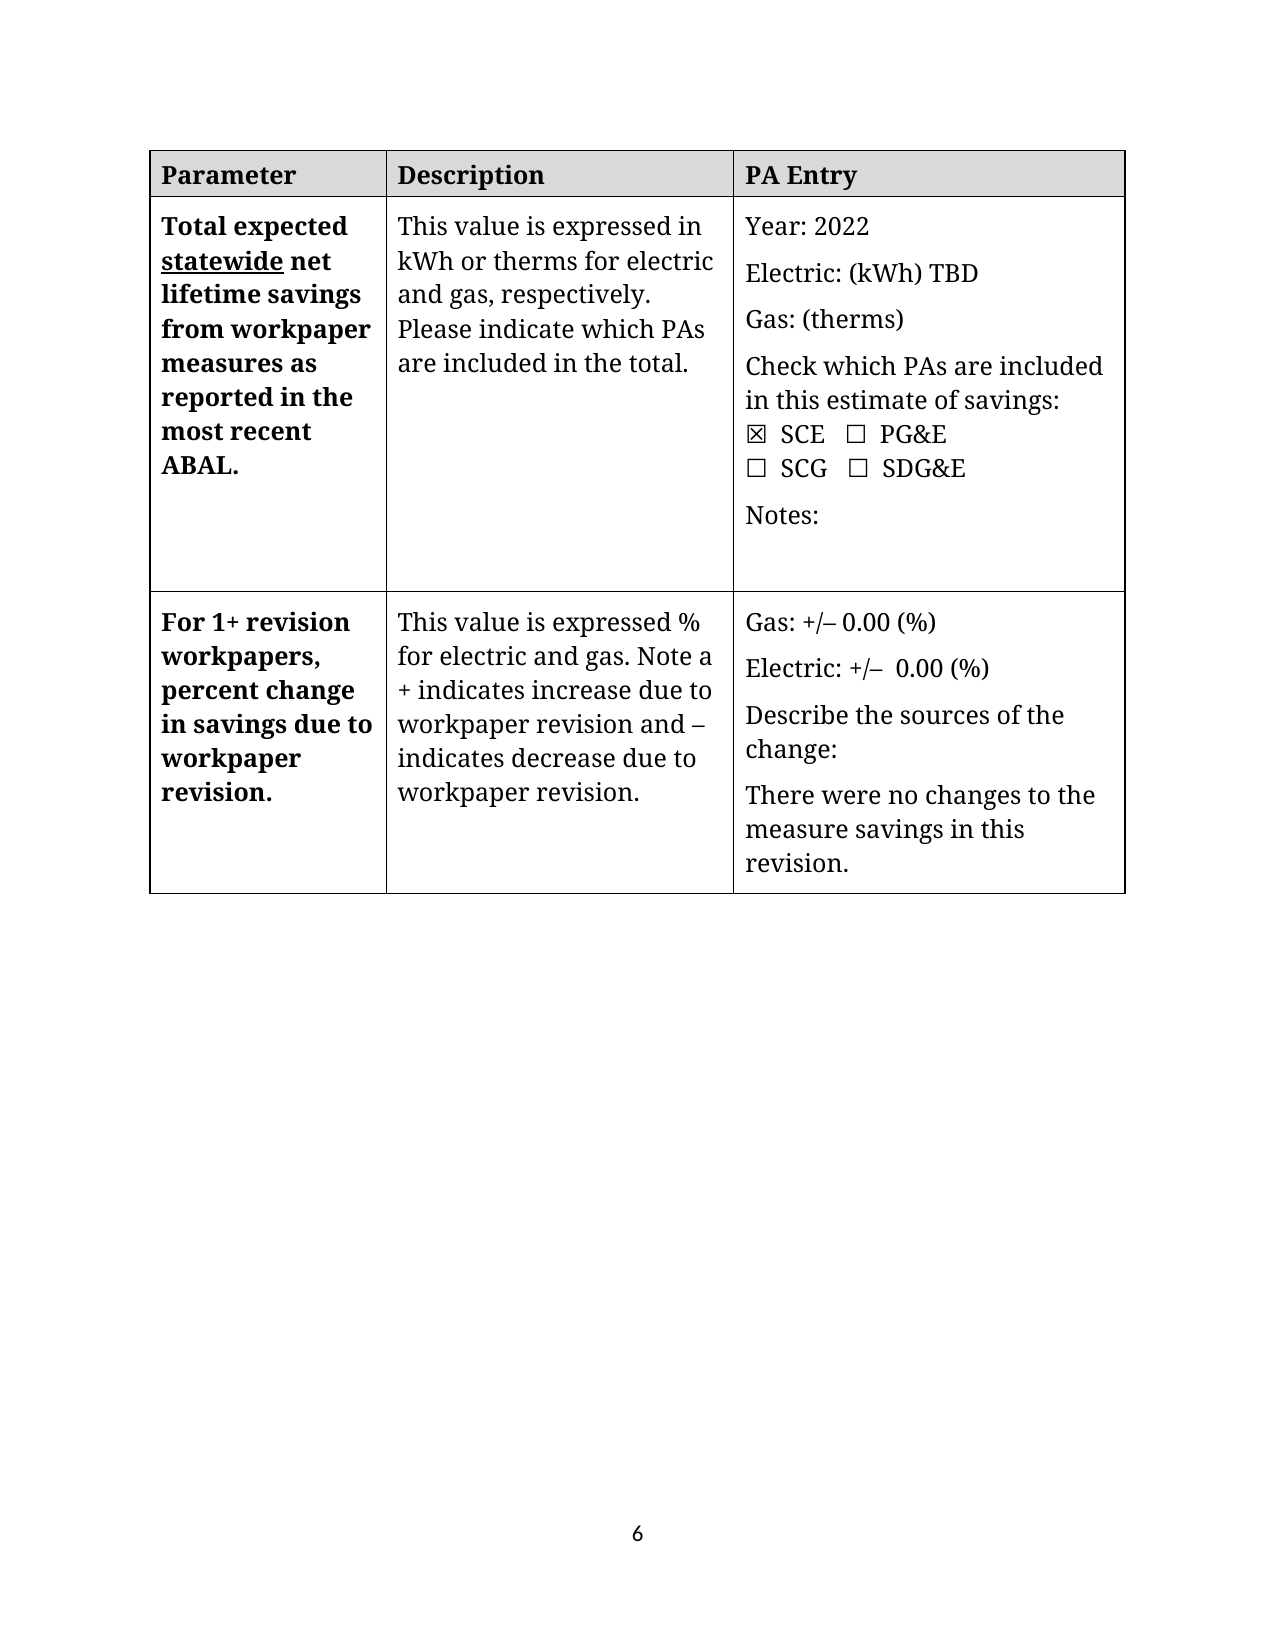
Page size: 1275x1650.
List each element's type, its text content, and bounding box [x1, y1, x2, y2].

table_header PA Entry [734, 151, 1124, 196]
table_cell This value is expressed % for electric and gas. Note a + indicates increase due to workpaper revision and – indicates decrease due to workpaper revision. [387, 592, 733, 893]
table_cell Gas: +/– 0.00 (%) Electric: +/– 0.00 (%) Describe the sources of the change: There were no changes to the measure savings in this revision. [734, 592, 1124, 893]
table_cell Year: 2022 Electric: (kWh) TBD Gas: (therms) Check which PAs are included in this estimate of savings: SCE PG&E SCG SDG&E Notes: [734, 197, 1124, 591]
table_cell For 1+ revision workpapers, percent change in savings due to workpaper revision. [151, 592, 386, 893]
table_header Parameter [151, 151, 386, 196]
table_cell Total expected statewide net lifetime savings from workpaper measures as reported in the most recent ABAL. [151, 197, 386, 591]
table_header Description [387, 151, 733, 196]
table_cell This value is expressed in kWh or therms for electric and gas, respectively. Please indicate which PAs are included in the total. [387, 197, 733, 591]
